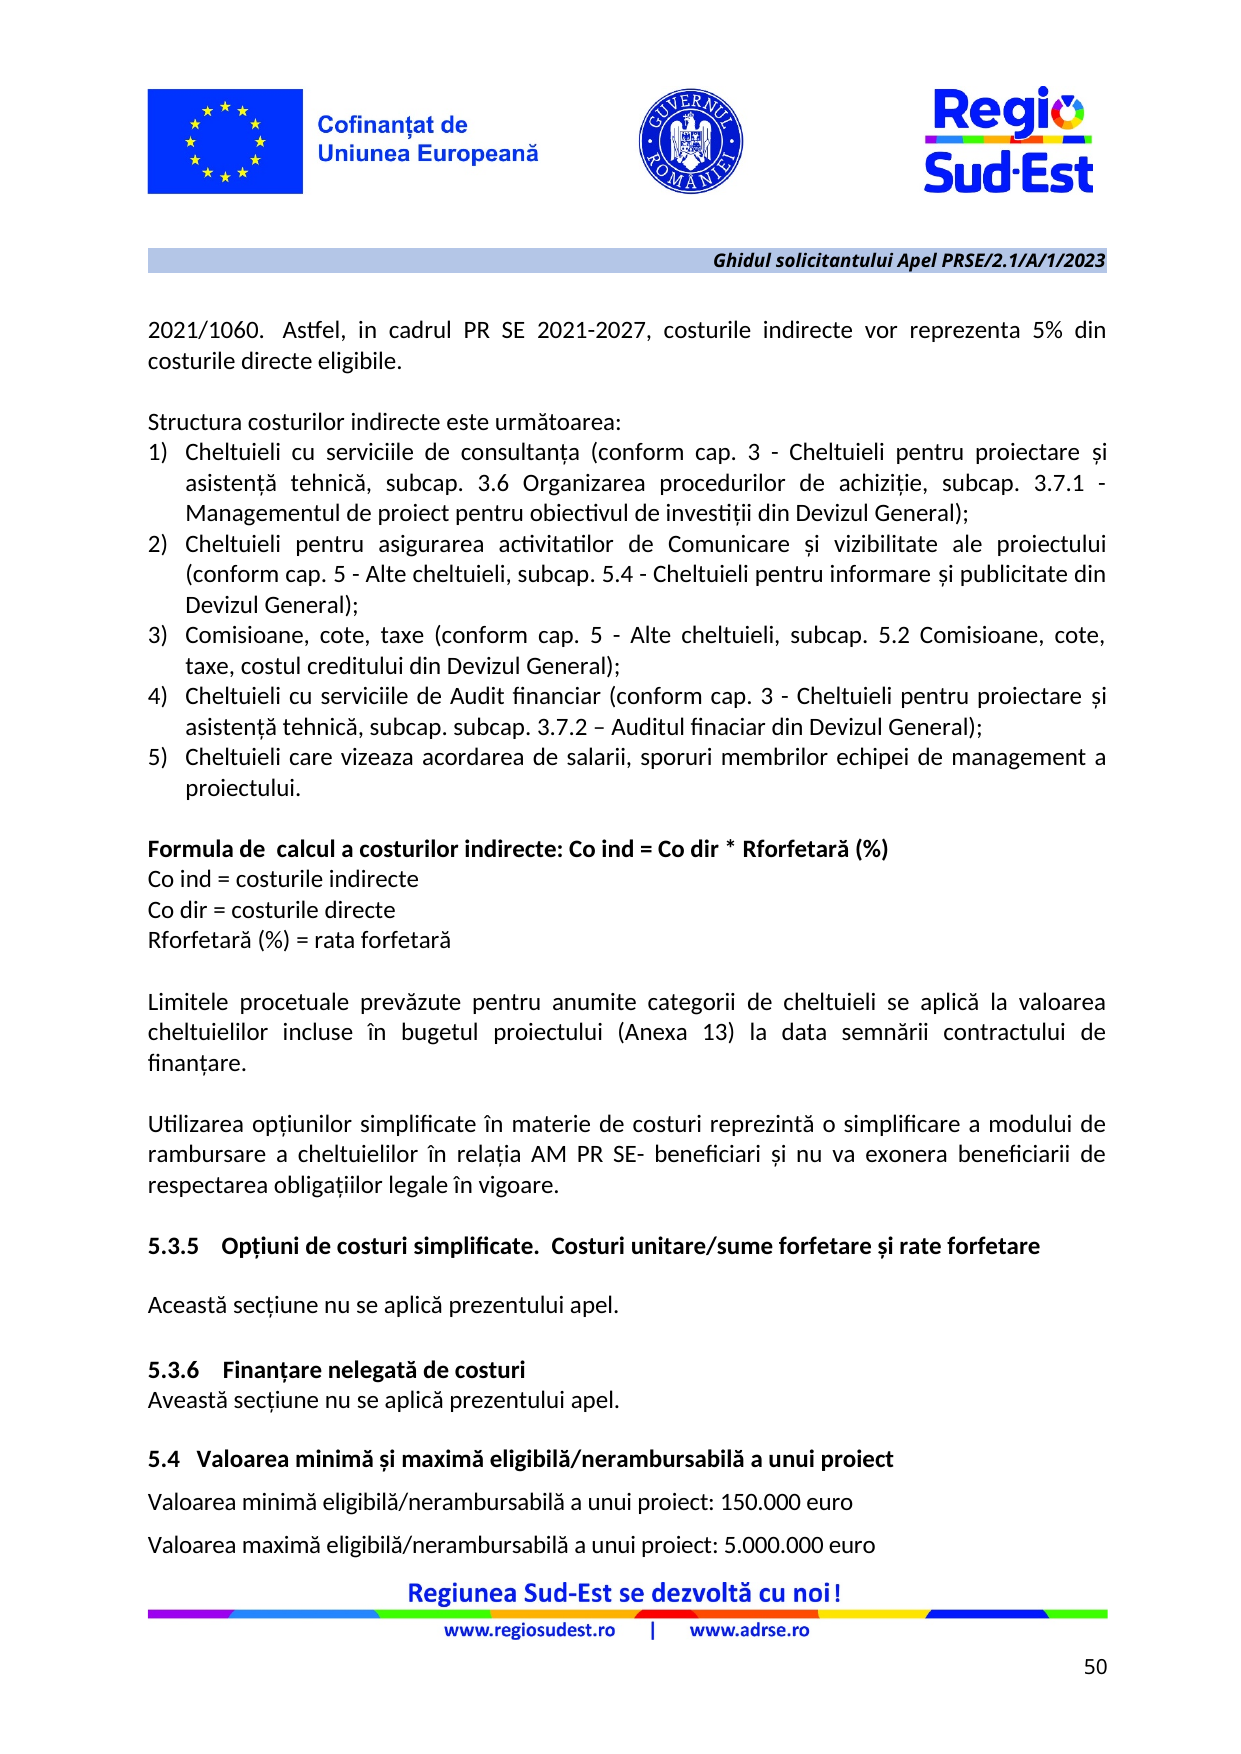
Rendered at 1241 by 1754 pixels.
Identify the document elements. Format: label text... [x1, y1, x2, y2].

list Comisioane, cote, taxe (conform cap. 5 - Alte cheltuieli, subcap. 5.2 Comisioane, cote, taxe, costul creditului din Devizul General); [148, 619, 1107, 681]
list Cheltuieli cu serviciile de consultanța (conform cap. 3 - Cheltuieli pentru proiectare şi asistenţă tehnică, subcap. 3.6 Organizarea procedurilor de achiziție, subcap. 3.7.1 - Managementul de proiect pentru obiectivul de investiţii din Devizul General); [148, 436, 1107, 528]
list Cheltuieli cu serviciile de Audit financiar (conform cap. 3 - Cheltuieli pentru proiectare şi asistenţă tehnică, subcap. subcap. 3.7.2 – Auditul finaciar din Devizul General); [148, 681, 1107, 742]
picture [147, 86, 1093, 195]
list Cheltuieli care vizeaza acordarea de salarii, sporuri membrilor echipei de management a proiectului. [148, 742, 1107, 803]
subtitle Opțiuni de costuri simplificate. Costuri unitare/sume forfetare și rate forfetare [148, 1230, 1107, 1260]
text Utilizarea opțiunilor simplificate în materie de costuri reprezintă o simplificare a modului de rambursare a cheltuielilor în relația AM PR SE- beneficiari și nu va exonera beneficiarii de respectarea obligațiilor legale în vigoare. [148, 1108, 1107, 1199]
subtitle Valoarea minimă și maximă eligibilă/nerambursabilă a unui proiect [148, 1443, 1107, 1474]
list Co dir = costurile directe [148, 894, 1107, 925]
list Cheltuieli pentru asigurarea activitatilor de Comunicare și vizibilitate ale proiectului (conform cap. 5 - Alte cheltuieli, subcap. 5.4 - Cheltuieli pentru informare şi publicitate din Devizul General); [148, 528, 1107, 619]
text Această secțiune nu se aplică prezentului apel. [148, 1289, 1107, 1319]
subtitle Finanțare nelegată de costuri [148, 1354, 1107, 1384]
list Formula de calcul a costurilor indirecte: Co ind = Co dir * Rforfetară (%) [148, 833, 1107, 864]
list Rforfetară (%) = rata forfetară [148, 925, 1107, 955]
text Aveastă secțiune nu se aplică prezentului apel. [148, 1384, 1107, 1415]
picture [147, 1582, 1108, 1640]
list Structura costurilor indirecte este următoarea: [148, 406, 1107, 436]
list Co ind = costurile indirecte [148, 864, 1107, 894]
text Limitele procetuale prevăzute pentru anumite categorii de cheltuieli se aplică la valoarea cheltuielilor incluse în bugetul proiectului (Anexa 13) la data semnării contractului de finanţare. [148, 986, 1107, 1077]
text Valoarea maximă eligibilă/nerambursabilă a unui proiect: 5.000.000 euro [148, 1529, 1102, 1560]
text Valoarea minimă eligibilă/nerambursabilă a unui proiect: 150.000 euro [148, 1487, 1102, 1517]
